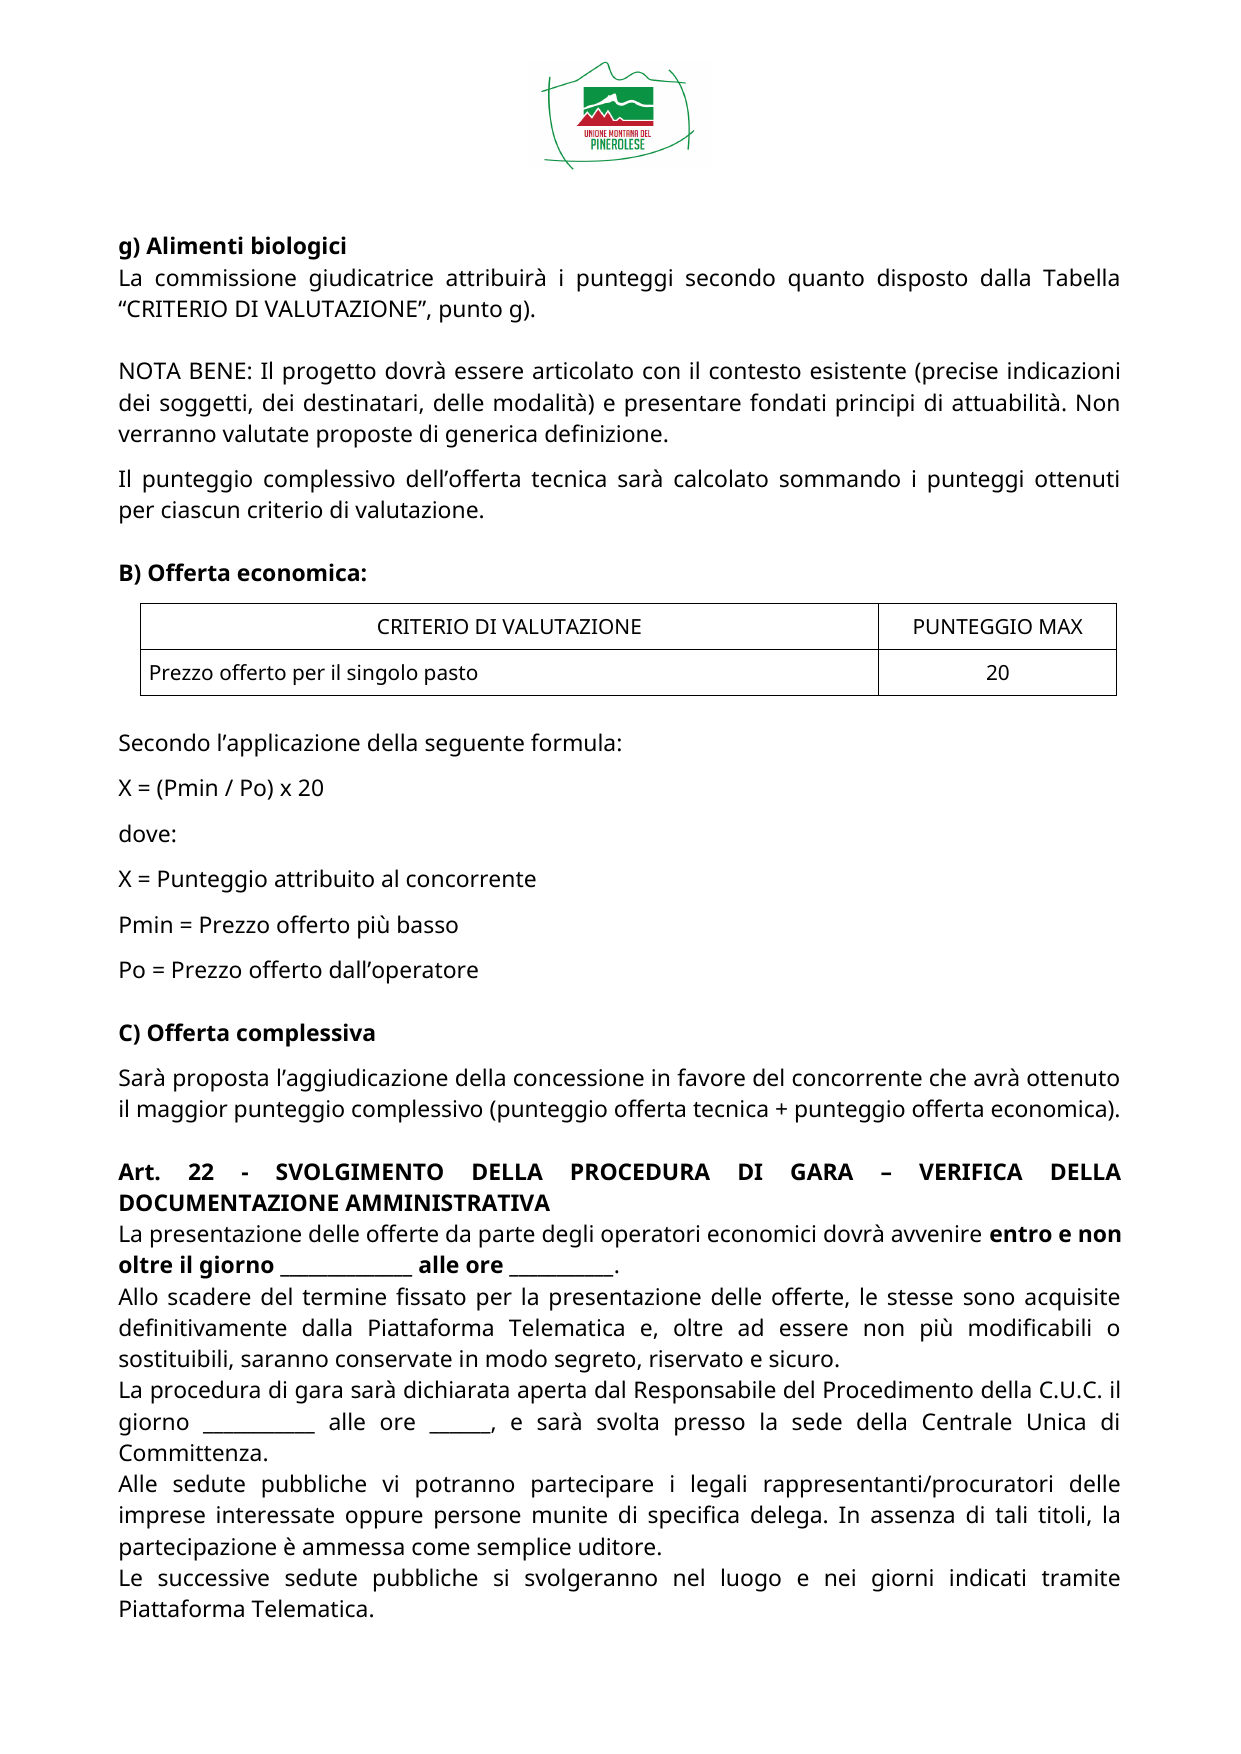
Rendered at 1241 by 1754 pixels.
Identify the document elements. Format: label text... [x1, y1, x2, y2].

text La presentazione delle offerte da parte degli operatori economici dovrà avvenire entro e non oltre il giorno ______________ alle ore ___________. [118, 1218, 1122, 1281]
text Po = Prezzo offerto dall’operatore [118, 954, 1122, 985]
text Il punteggio complessivo dell’offerta tecnica sarà calcolato sommando i punteggi ottenuti per ciascun criterio di valutazione. [118, 463, 1122, 526]
text Alle sedute pubbliche vi potranno partecipare i legali rappresentanti/procuratori delle imprese interessate oppure persone munite di specifica delega. In assenza di tali titoli, la partecipazione è ammessa come semplice uditore. [118, 1468, 1122, 1562]
text Allo scadere del termine fissato per la presentazione delle offerte, le stesse sono acquisite definitivamente dalla Piattaforma Telematica e, oltre ad essere non più modificabili o sostituibili, saranno conservate in modo segreto, riservato e sicuro. [118, 1281, 1122, 1374]
text Art. 22 - SVOLGIMENTO DELLA PROCEDURA DI GARA – VERIFICA DELLA DOCUMENTAZIONE AMMINISTRATIVA [118, 1156, 1122, 1218]
text La procedura di gara sarà dichiarata aperta dal Responsabile del Procedimento della C.U.C. il giorno ___________ alle ore ______, e sarà svolta presso la sede della Centrale Unica di Committenza. [118, 1374, 1122, 1468]
table_cell Prezzo offerto per il singolo pasto [141, 650, 878, 695]
table_cell 20 [879, 650, 1116, 695]
text Secondo l’applicazione della seguente formula: [118, 727, 1122, 758]
text X = Punteggio attribuito al concorrente [118, 863, 1122, 894]
text La commissione giudicatrice attribuirà i punteggi secondo quanto disposto dalla Tabella “CRITERIO DI VALUTAZIONE”, punto g). [118, 262, 1122, 324]
text NOTA BENE: Il progetto dovrà essere articolato con il contesto esistente (precise indicazioni dei soggetti, dei destinatari, delle modalità) e presentare fondati principi di attuabilità. Non verranno valutate proposte di generica definizione. [118, 355, 1122, 449]
text B) Offerta economica: [118, 557, 1122, 588]
text g) Alimenti biologici [118, 230, 1122, 262]
text C) Offerta complessiva [118, 1017, 1122, 1048]
text Le successive sedute pubbliche si svolgeranno nel luogo e nei giorni indicati tramite Piattaforma Telematica. [118, 1562, 1122, 1624]
text Pmin = Prezzo offerto più basso [118, 909, 1122, 940]
text Sarà proposta l’aggiudicazione della concessione in favore del concorrente che avrà ottenuto il maggior punteggio complessivo (punteggio offerta tecnica + punteggio offerta economica). [118, 1062, 1122, 1124]
text dove: [118, 818, 1122, 849]
table_header CRITERIO DI VALUTAZIONE [141, 604, 878, 648]
table_header PUNTEGGIO MAX [879, 604, 1116, 648]
text X = (Pmin / Po) x 20 [118, 772, 1122, 804]
